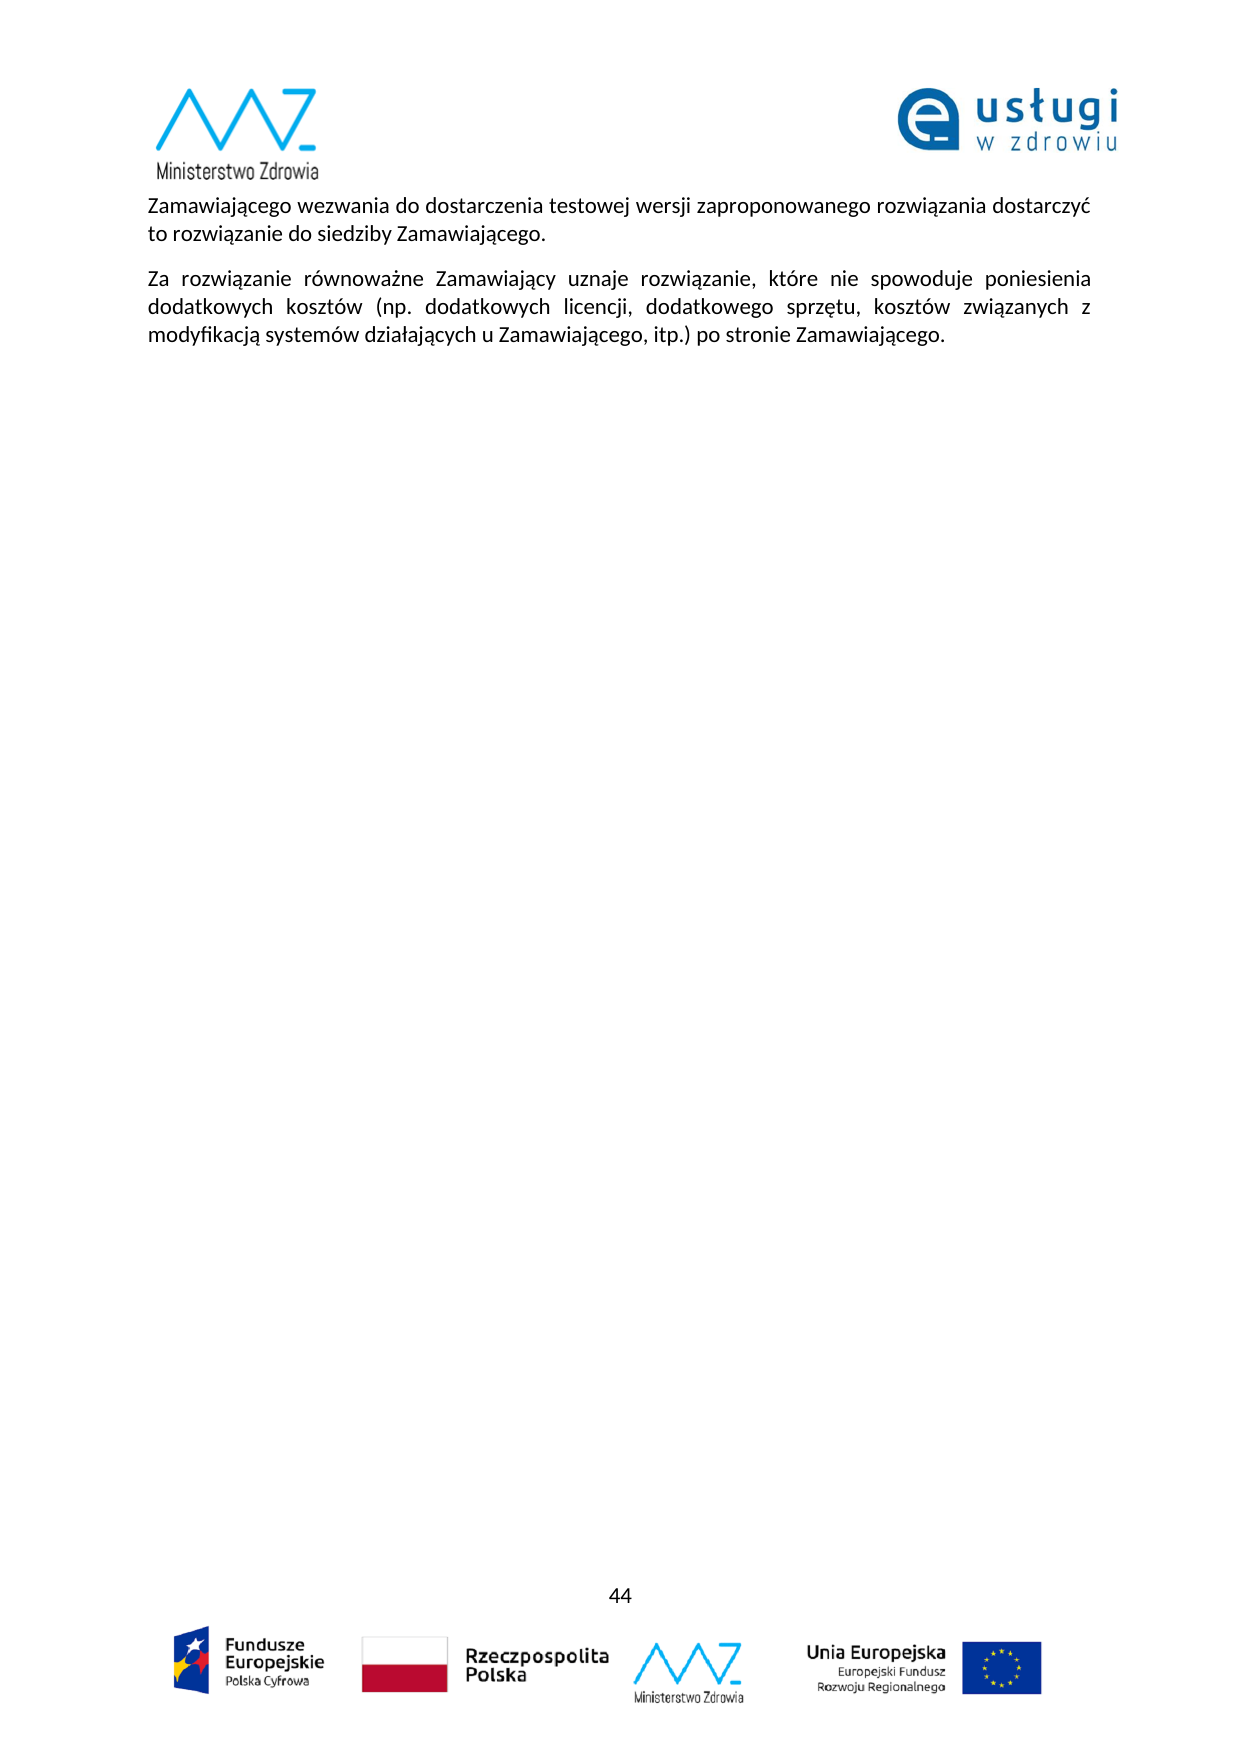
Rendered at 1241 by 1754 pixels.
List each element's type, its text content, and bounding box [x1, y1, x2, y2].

picture [883, 75, 1131, 160]
text Za rozwiązanie równoważne Zamawiający uznaje rozwiązanie, które nie spowoduje poniesienia dodatkowych kosztów (np. dodatkowych licencji, dodatkowego sprzętu, kosztów związanych z modyfikacją systemów działających u Zamawiającego, itp.) po stronie Zamawiającego. [148, 264, 1093, 348]
picture [147, 74, 387, 192]
picture [147, 1608, 1093, 1741]
